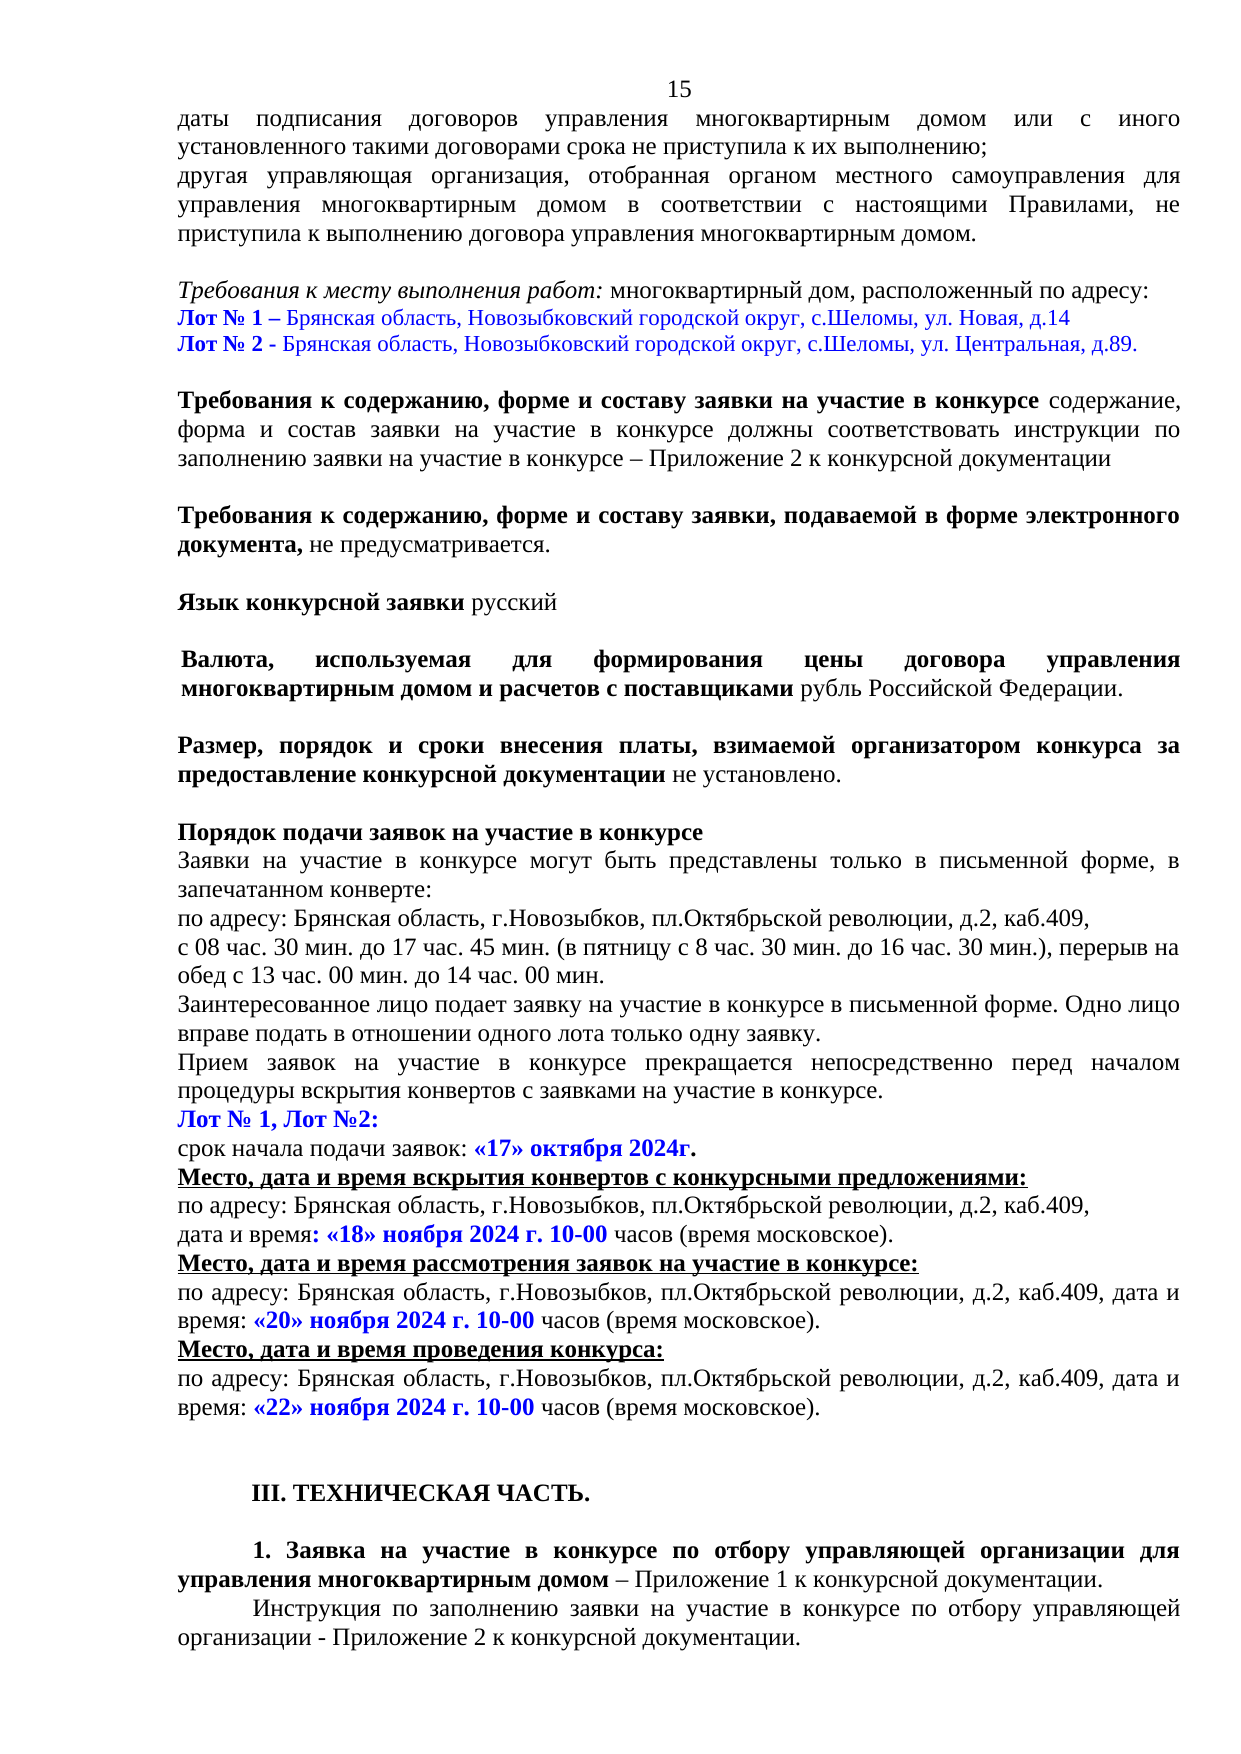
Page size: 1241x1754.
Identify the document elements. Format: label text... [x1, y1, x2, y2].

text дата и время: «18» ноября 2024 г. 10-00 часов (время московское). [177, 1219, 1181, 1248]
text Требования к месту выполнения работ: многоквартирный дом, расположенный по адресу: [177, 275, 1181, 304]
text по адресу: Брянская область, г.Новозыбков, пл.Октябрьской революции, д.2, каб.409, дата и время: «22» ноября 2024 г. 10-00 часов (время московское). [177, 1363, 1181, 1420]
text Инструкция по заполнению заявки на участие в конкурсе по отбору управляющей организации - Приложение 2 к конкурсной документации. [177, 1593, 1181, 1650]
text по адресу: Брянская область, г.Новозыбков, пл.Октябрьской революции, д.2, каб.409, [177, 903, 1181, 932]
text Язык конкурсной заявки русский [177, 587, 1181, 615]
text Прием заявок на участие в конкурсе прекращается непосредственно перед началом процедуры вскрытия конвертов с заявками на участие в конкурсе. [177, 1047, 1181, 1104]
text Заявки на участие в конкурсе могут быть представлены только в письменной форме, в запечатанном конверте: [177, 845, 1181, 903]
text другая управляющая организация, отобранная органом местного самоуправления для управления многоквартирным домом в соответствии с настоящими Правилами, не приступила к выполнению договора управления многоквартирным домом. [177, 160, 1181, 246]
text Порядок подачи заявок на участие в конкурсе [177, 817, 1181, 845]
text Валюта, используемая для формирования цены договора управления многоквартирным домом и расчетов с поставщиками рубль Российской Федерации. [181, 644, 1181, 702]
text Размер, порядок и сроки внесения платы, взимаемой организатором конкурса за предоставление конкурсной документации не установлено. [177, 730, 1181, 788]
text Требования к содержанию, форме и составу заявки на участие в конкурсе содержание, форма и состав заявки на участие в конкурсе должны соответствовать инструкции по заполнению заявки на участие в конкурсе – Приложение 2 к конкурсной документации [177, 385, 1181, 472]
text Место, дата и время проведения конкурса: [177, 1334, 1181, 1363]
text с 08 час. 30 мин. до 17 час. 45 мин. (в пятницу с 8 час. 30 мин. до 16 час. 30 мин.), перерыв на обед с 13 час. 00 мин. до 14 час. 00 мин. [177, 932, 1181, 989]
text Место, дата и время вскрытия конвертов с конкурсными предложениями: [177, 1162, 1181, 1190]
text Лот № 1, Лот №2: [177, 1104, 1181, 1133]
text Заинтересованное лицо подает заявку на участие в конкурсе в письменной форме. Одно лицо вправе подать в отношении одного лота только одну заявку. [177, 989, 1181, 1047]
text по адресу: Брянская область, г.Новозыбков, пл.Октябрьской революции, д.2, каб.409, дата и время: «20» ноября 2024 г. 10-00 часов (время московское). [177, 1277, 1181, 1334]
text 1. Заявка на участие в конкурсе по отбору управляющей организации для управления многоквартирным домом – Приложение 1 к конкурсной документации. [177, 1535, 1181, 1593]
text Лот № 1 – Брянская область, Новозыбковский городской округ, с.Шеломы, ул. Новая, д.14 [177, 304, 1181, 330]
text по адресу: Брянская область, г.Новозыбков, пл.Октябрьской революции, д.2, каб.409, [177, 1190, 1181, 1219]
text Лот № 2 - Брянская область, Новозыбковский городской округ, с.Шеломы, ул. Центральная, д.89. [177, 330, 1181, 357]
text III. ТЕХНИЧЕСКАЯ ЧАСТЬ. [177, 1478, 1181, 1507]
text Требования к содержанию, форме и составу заявки, подаваемой в форме электронного документа, не предусматривается. [177, 500, 1181, 558]
text срок начала подачи заявок: «17» октября 2024г. [177, 1133, 1181, 1162]
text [177, 103, 1181, 160]
text Место, дата и время рассмотрения заявок на участие в конкурсе: [177, 1248, 1181, 1277]
